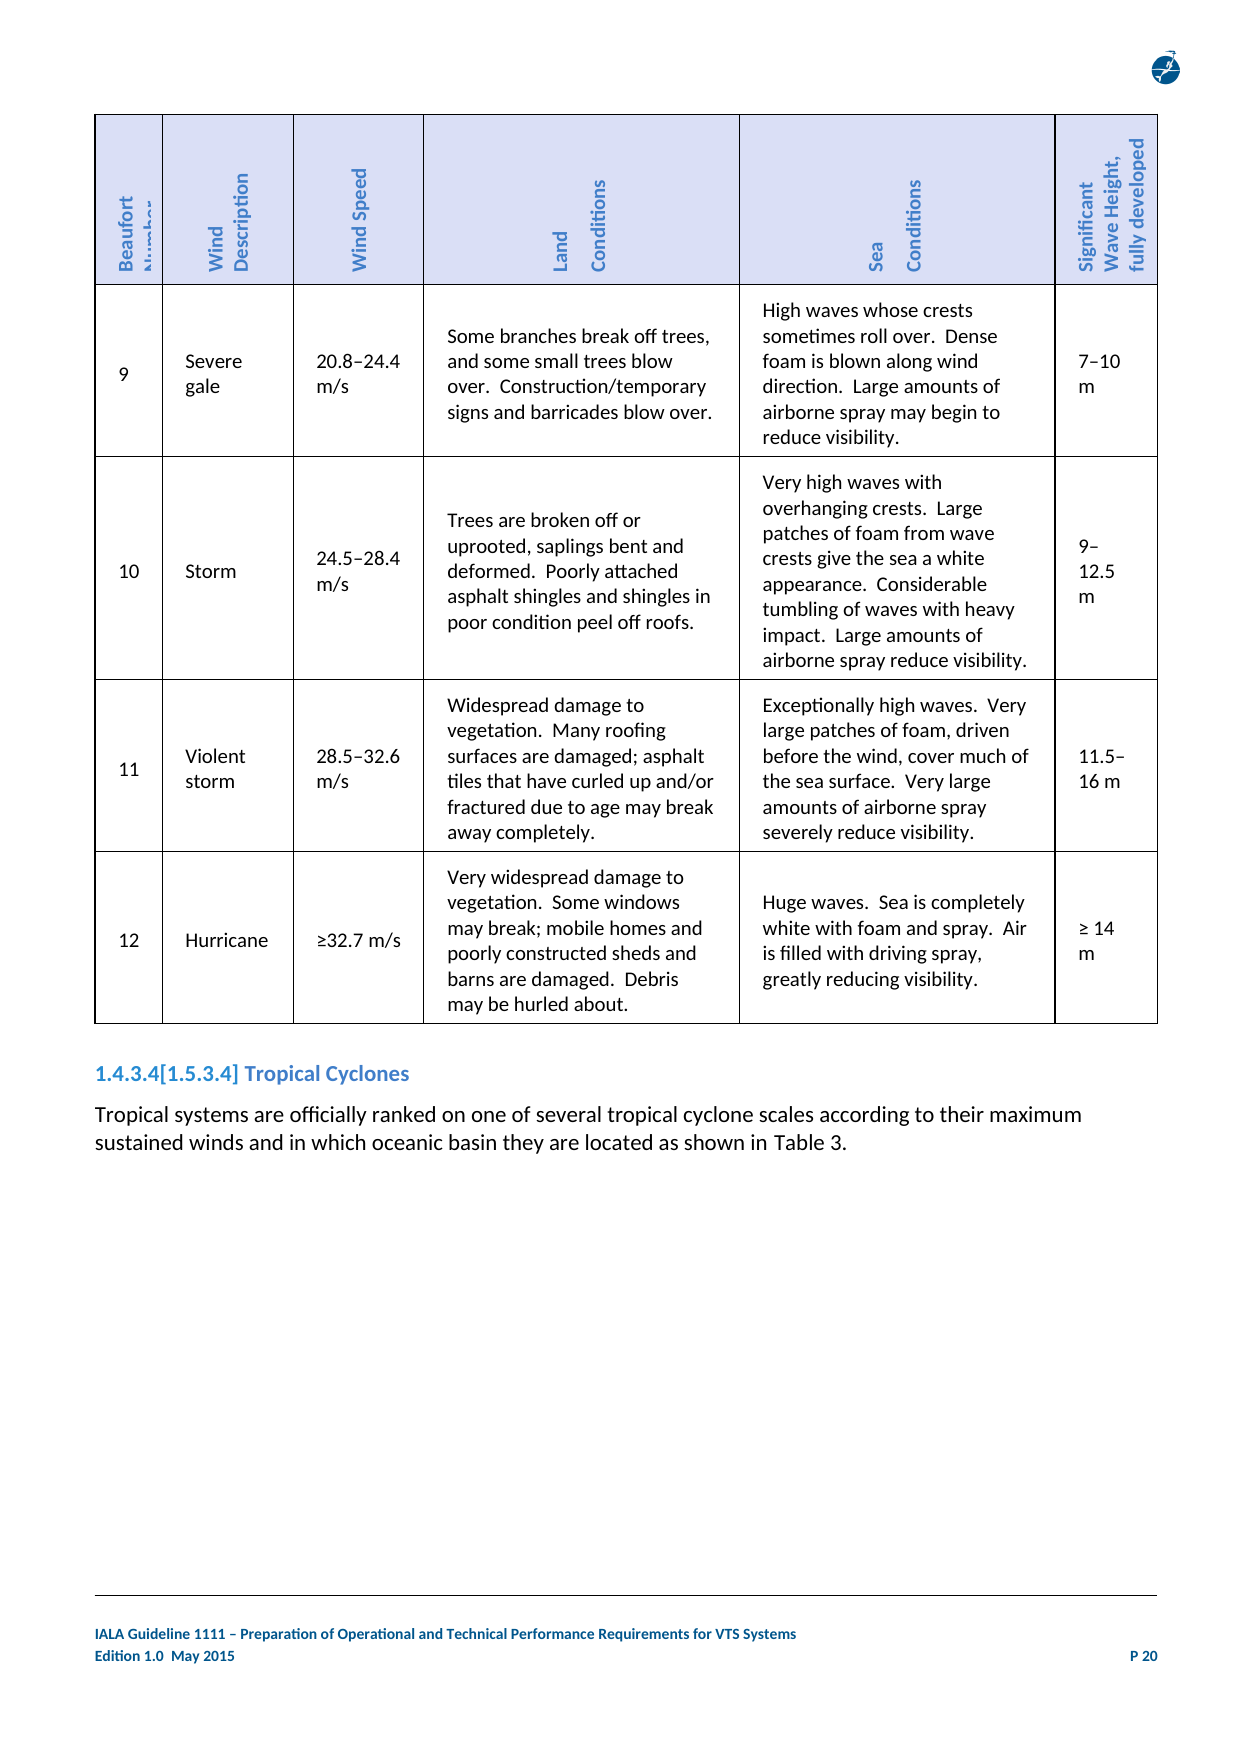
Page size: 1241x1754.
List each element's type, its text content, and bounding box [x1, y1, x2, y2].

table_header Significant Wave Height, fully developed sea at open ocean [1056, 115, 1157, 284]
table_cell Trees are broken off or uprooted, saplings bent and deformed. Poorly attached asphalt shingles and shingles in poor condition peel off roofs. [424, 457, 739, 679]
table_header Sea Conditions [740, 115, 1054, 284]
subtitle Tropical Cyclones [94, 1059, 1157, 1087]
table_cell 20.8–24.4 m/s [294, 285, 423, 456]
table_header Land Conditions [424, 115, 739, 284]
table_cell 11 [96, 680, 162, 851]
table_cell Very high waves with overhanging crests. Large patches of foam from wave crests give the sea a white appearance. Considerable tumbling of waves with heavy impact. Large amounts of airborne spray reduce visibility. [740, 457, 1054, 679]
table_cell 7–10 m [1056, 285, 1157, 456]
table_cell ≥ 14 m [1056, 852, 1157, 1023]
table_header Wind Speed [294, 115, 423, 284]
table_cell Violent storm [163, 680, 293, 851]
table_cell Huge waves. Sea is completely white with foam and spray. Air is filled with driving spray, greatly reducing visibility. [740, 852, 1054, 1023]
table_cell 28.5–32.6 m/s [294, 680, 423, 851]
table_cell 12 [96, 852, 162, 1023]
text Tropical systems are officially ranked on one of several tropical cyclone scales according to their maximum sustained winds and in which oceanic basin they are located as shown in Table 3. [94, 1100, 1157, 1156]
table_cell 10 [96, 457, 162, 679]
table_header Beaufort Number [96, 115, 162, 284]
table_cell High waves whose crests sometimes roll over. Dense foam is blown along wind direction. Large amounts of airborne spray may begin to reduce visibility. [740, 285, 1054, 456]
table_header Wind Description [163, 115, 293, 284]
table_cell ≥32.7 m/s [294, 852, 423, 1023]
table_cell Very widespread damage to vegetation. Some windows may break; mobile homes and poorly constructed sheds and barns are damaged. Debris may be hurled about. [424, 852, 739, 1023]
table_cell Storm [163, 457, 293, 679]
table_cell Exceptionally high waves. Very large patches of foam, driven before the wind, cover much of the sea surface. Very large amounts of airborne spray severely reduce visibility. [740, 680, 1054, 851]
table_cell Some branches break off trees, and some small trees blow over. Construction/temporary signs and barricades blow over. [424, 285, 739, 456]
picture [1120, 0, 1239, 119]
table_cell Hurricane [163, 852, 293, 1023]
table_cell 11.5–16 m [1056, 680, 1157, 851]
table_cell 9 [96, 285, 162, 456]
table_cell 24.5–28.4 m/s [294, 457, 423, 679]
table_cell 9–12.5 m [1056, 457, 1157, 679]
table_cell Severe gale [163, 285, 293, 456]
table_cell Widespread damage to vegetation. Many roofing surfaces are damaged; asphalt tiles that have curled up and/or fractured due to age may break away completely. [424, 680, 739, 851]
